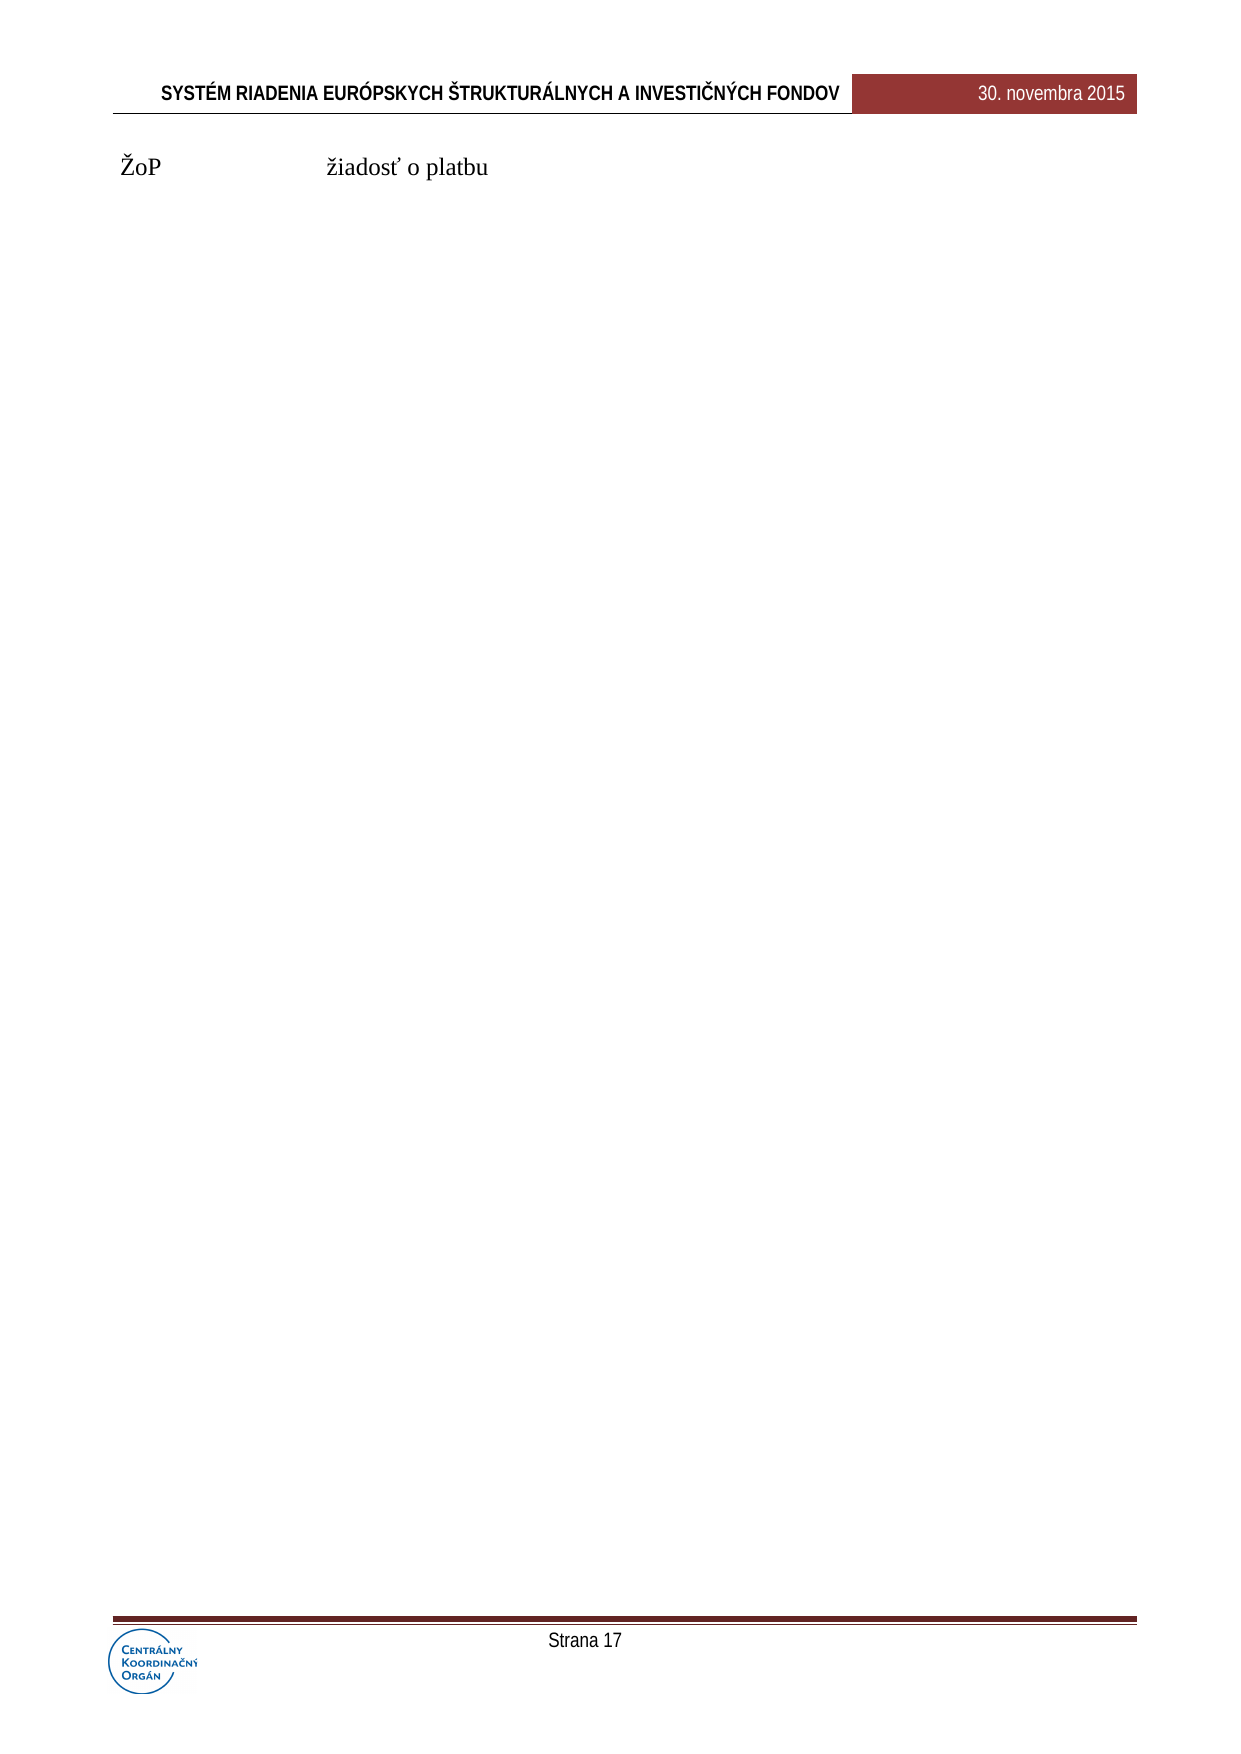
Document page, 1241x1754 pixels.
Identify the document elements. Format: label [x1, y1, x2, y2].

picture [106, 1627, 198, 1693]
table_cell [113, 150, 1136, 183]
